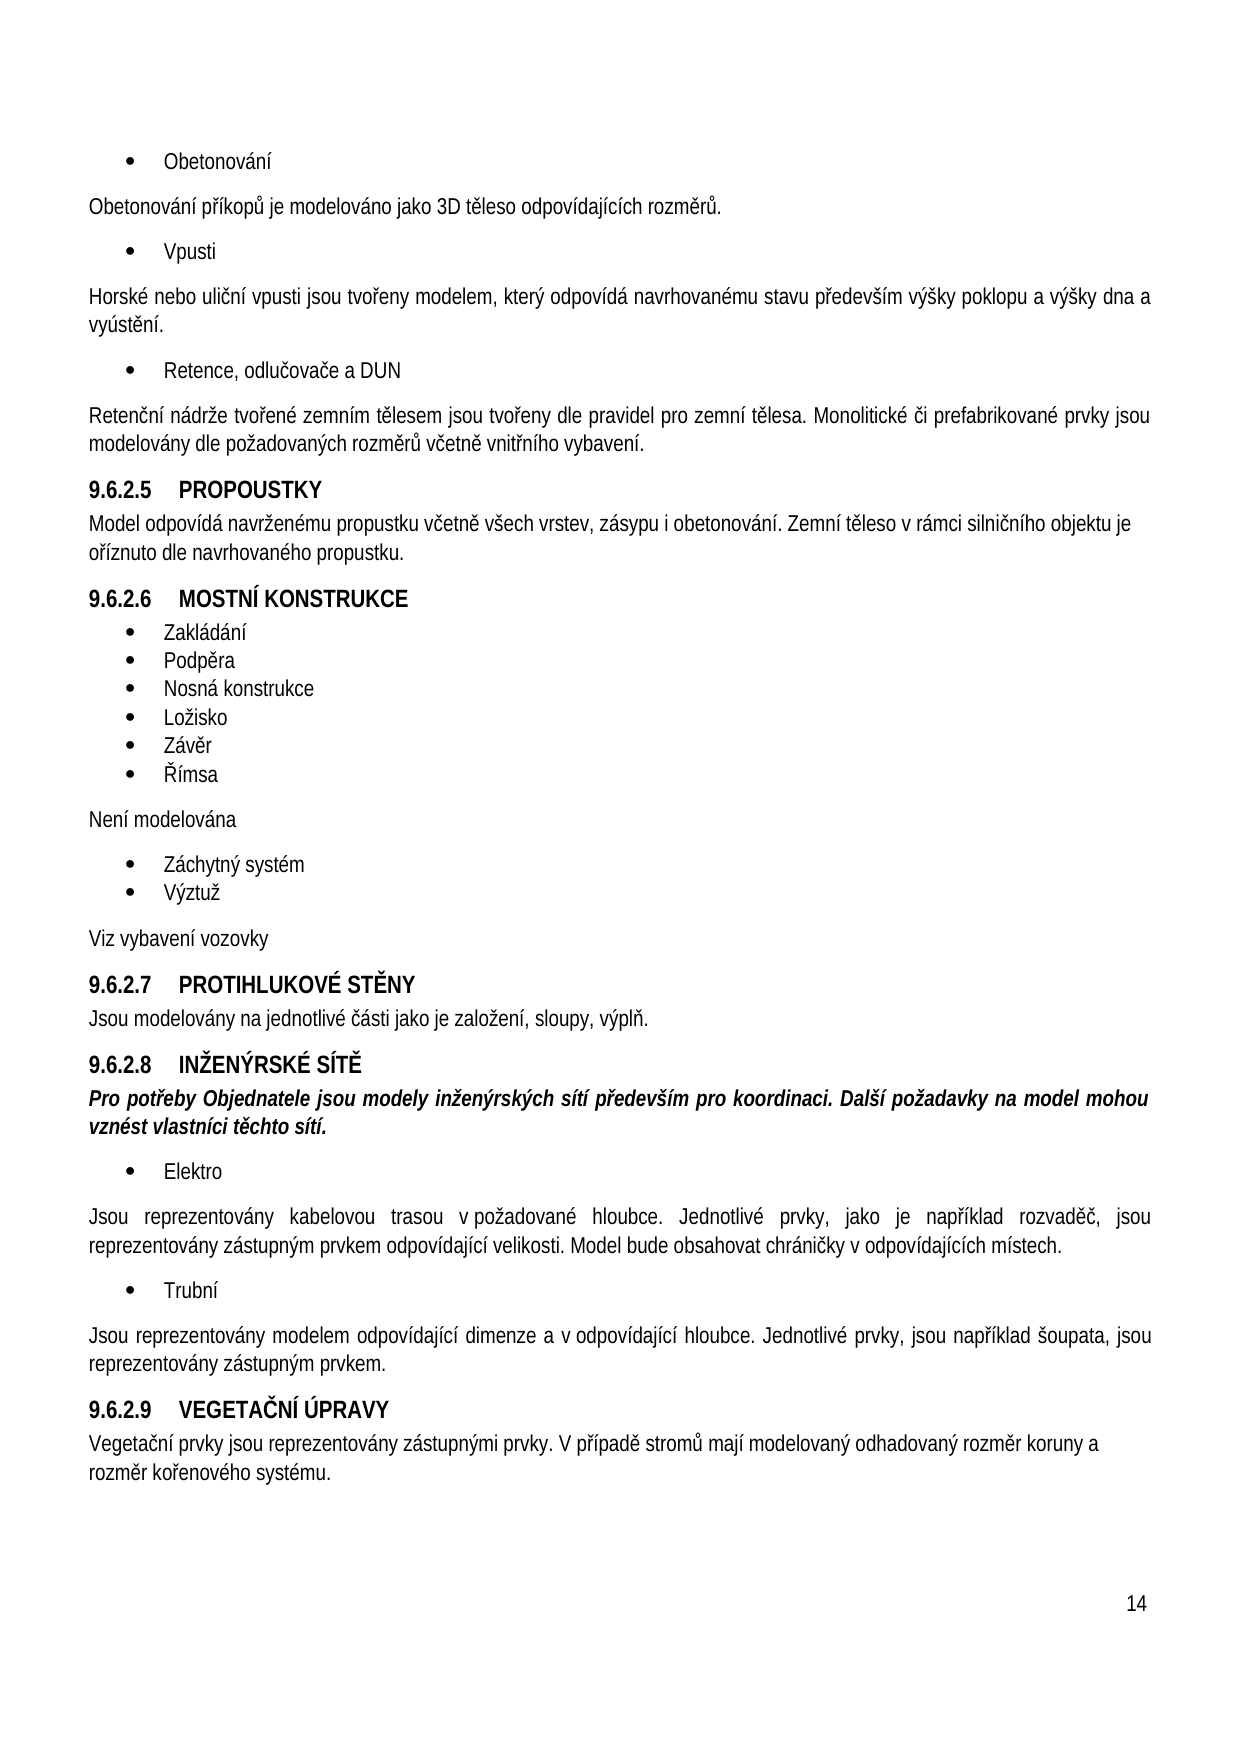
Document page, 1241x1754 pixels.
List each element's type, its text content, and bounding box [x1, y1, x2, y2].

text Jsou reprezentovány kabelovou trasou v požadované hloubce. Jednotlivé prvky, jako je například rozvaděč, jsou reprezentovány zástupným prvkem odpovídající velikosti. Model bude obsahovat chráničky v odpovídajících místech. [89, 1203, 1152, 1258]
subtitle Protihlukové stěny [89, 969, 1152, 998]
list Trubní [126, 1277, 1152, 1303]
list Římsa [126, 761, 1152, 787]
text Jsou reprezentovány modelem odpovídající dimenze a v odpovídající hloubce. Jednotlivé prvky, jsou například šoupata, jsou reprezentovány zástupným prvkem. [89, 1322, 1152, 1377]
text Vegetační prvky jsou reprezentovány zástupnými prvky. V případě stromů mají modelovaný odhadovaný rozměr koruny a rozměr kořenového systému. [89, 1430, 1152, 1485]
list Záchytný systém [126, 851, 1152, 877]
text Model odpovídá navrženému propustku včetně všech vrstev, zásypu i obetonování. Zemní těleso v rámci silničního objektu je oříznuto dle navrhovaného propustku. [89, 510, 1152, 565]
subtitle Propoustky [89, 475, 1152, 504]
text Není modelována [89, 806, 1152, 832]
list Ložisko [126, 704, 1152, 730]
list Vpusti [126, 238, 1152, 264]
list Obetonování [126, 148, 1152, 174]
text Retenční nádrže tvořené zemním tělesem jsou tvořeny dle pravidel pro zemní tělesa. Monolitické či prefabrikované prvky jsou modelovány dle požadovaných rozměrů včetně vnitřního vybavení. [89, 402, 1152, 456]
list Zakládání [126, 618, 1152, 645]
list Elektro [126, 1158, 1152, 1184]
subtitle Mostní konstrukce [89, 584, 1152, 612]
subtitle Vegetační úpravy [89, 1395, 1152, 1424]
text Horské nebo uliční vpusti jsou tvořeny modelem, který odpovídá navrhovanému stavu především výšky poklopu a výšky dna a vyústění. [89, 283, 1152, 338]
text Viz vybavení vozovky [89, 924, 1152, 951]
list Závěr [126, 732, 1152, 759]
list Nosná konstrukce [126, 675, 1152, 702]
text Obetonování příkopů je modelováno jako 3D těleso odpovídajících rozměrů. [89, 193, 1152, 219]
text Jsou modelovány na jednotlivé části jako je založení, sloupy, výplň. [89, 1004, 1152, 1031]
subtitle Inženýrské sítě [89, 1049, 1152, 1078]
list Výztuž [126, 879, 1152, 906]
list Podpěra [126, 647, 1152, 673]
list Retence, odlučovače a DUN [126, 357, 1152, 383]
text Pro potřeby Objednatele jsou modely inženýrských sítí především pro koordinaci. Další požadavky na model mohou vznést vlastníci těchto sítí. [89, 1084, 1152, 1139]
